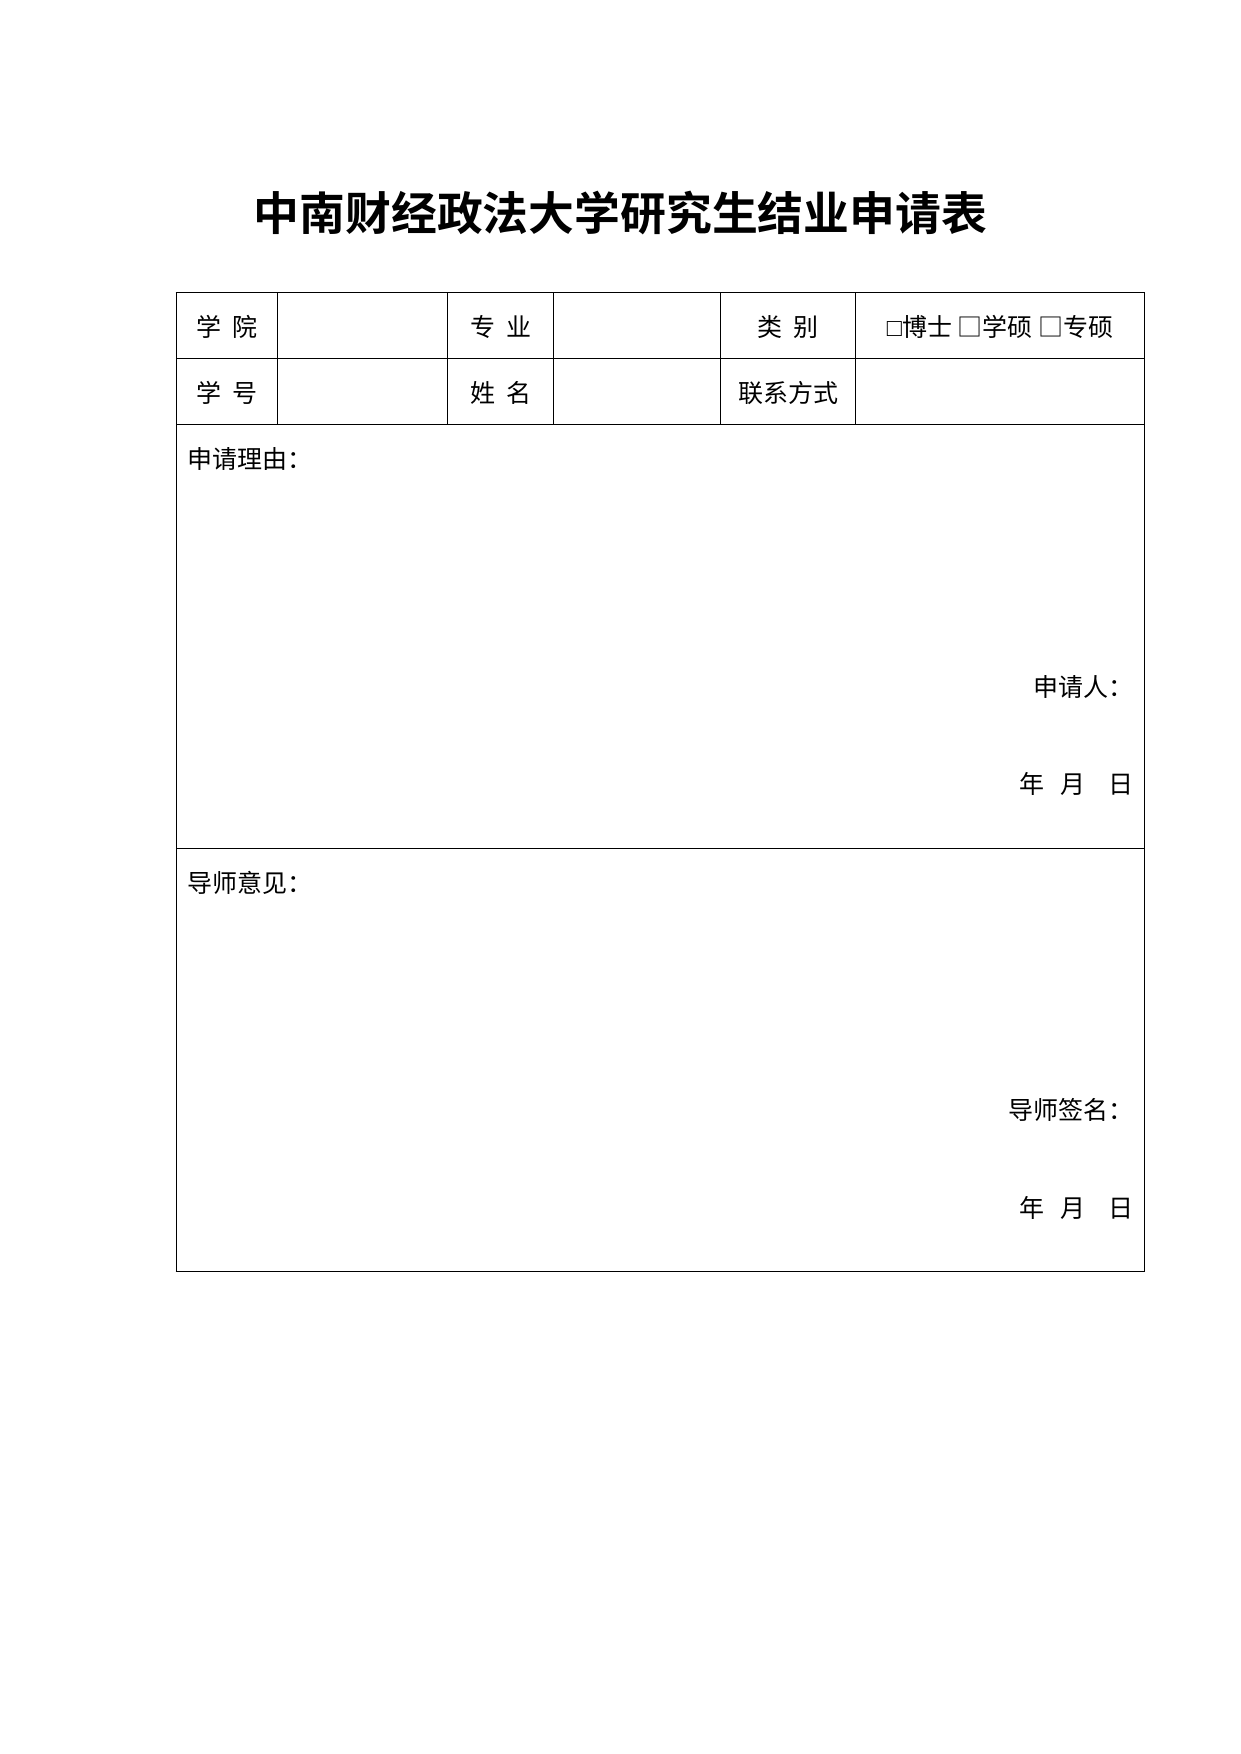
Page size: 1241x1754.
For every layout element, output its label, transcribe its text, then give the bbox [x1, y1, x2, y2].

table_cell 姓 名 [448, 359, 553, 424]
table_header □博士 □学硕 □专硕 [856, 293, 1144, 358]
table_header [554, 293, 720, 358]
table_cell 联系方式 [721, 359, 855, 424]
table_header 专 业 [448, 293, 553, 358]
text 中南财经政法大学研究生结业申请表 [187, 162, 1053, 259]
table_header [278, 293, 447, 358]
table_cell [856, 359, 1144, 424]
table_cell [554, 359, 720, 424]
table_header 类 别 [721, 293, 855, 358]
table_header 学 院 [177, 293, 277, 358]
table_cell 导师意见： 导师签名： 年 月 日 [177, 849, 1144, 1271]
table_cell 学 号 [177, 359, 277, 424]
table_cell [278, 359, 447, 424]
table_cell 申请理由： 申请人： 年 月 日 [177, 425, 1144, 848]
